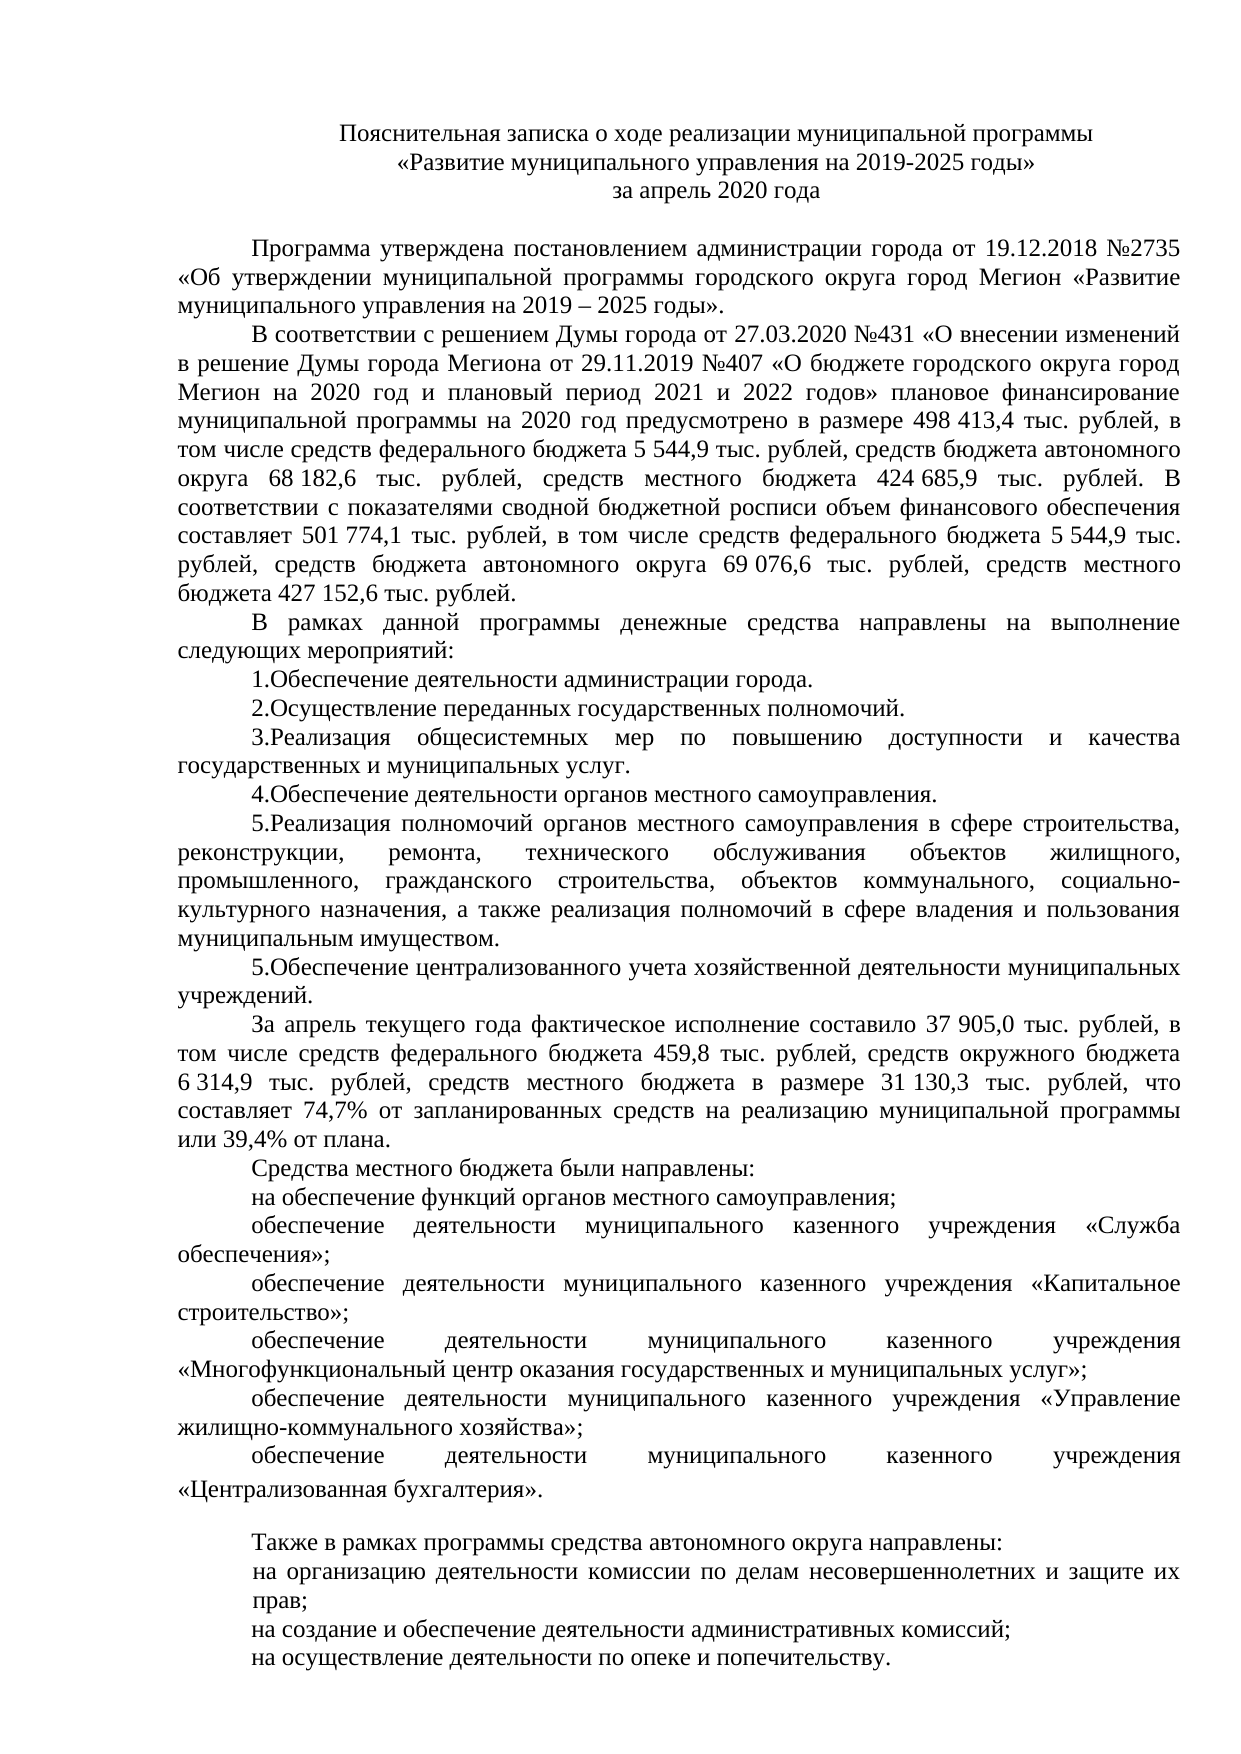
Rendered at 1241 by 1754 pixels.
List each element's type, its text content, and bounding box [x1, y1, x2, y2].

text Также в рамках программы средства автономного округа направлены: [177, 1527, 1181, 1556]
text 5.Реализация полномочий органов местного самоуправления в сфере строительства, реконструкции, ремонта, технического обслуживания объектов жилищного, промышленного, гражданского строительства, объектов коммунального, социально-культурного назначения, а также реализация полномочий в сфере владения и пользования муниципальным имуществом. [177, 808, 1181, 952]
text 4.Обеспечение деятельности органов местного самоуправления. [177, 779, 1181, 808]
list За апрель текущего года фактическое исполнение составило 37 905,0 тыс. рублей, в том числе средств федерального бюджета 459,8 тыс. рублей, средств окружного бюджета 6 314,9 тыс. рублей, средств местного бюджета в размере 31 130,3 тыс. рублей, что составляет 74,7% от запланированных средств на реализацию муниципальной программы или 39,4% от плана. [177, 1009, 1181, 1153]
list на организацию деятельности комиссии по делам несовершеннолетних и защите их прав; [252, 1556, 1181, 1614]
text 2.Осуществление переданных государственных полномочий. [177, 693, 1181, 722]
text «Развитие муниципального управления на 2019-2025 годы» [177, 147, 1181, 176]
list В рамках данной программы денежные средства направлены на выполнение следующих мероприятий: [177, 607, 1181, 664]
text Программа утверждена постановлением администрации города от 19.12.2018 №2735 «Об утверждении муниципальной программы городского округа город Мегион «Развитие муниципального управления на 2019 – 2025 годы». [177, 233, 1181, 319]
text на создание и обеспечение деятельности административных комиссий; [177, 1614, 1181, 1642]
text обеспечение деятельности муниципального казенного учреждения «Централизованная бухгалтерия». [177, 1441, 1181, 1502]
text Пояснительная записка о ходе реализации муниципальной программы [177, 118, 1181, 147]
text 3.Реализация общесистемных мер по повышению доступности и качества государственных и муниципальных услуг. [177, 722, 1181, 779]
text на осуществление деятельности по опеке и попечительству. [177, 1642, 1181, 1671]
text обеспечение деятельности муниципального казенного учреждения «Капитальное строительство»; [177, 1268, 1181, 1326]
text Средства местного бюджета были направлены: [177, 1153, 1181, 1182]
text обеспечение деятельности муниципального казенного учреждения «Многофункциональный центр оказания государственных и муниципальных услуг»; [177, 1326, 1181, 1383]
text обеспечение деятельности муниципального казенного учреждения «Служба обеспечения»; [177, 1211, 1181, 1268]
text 1.Обеспечение деятельности администрации города. [177, 664, 1181, 693]
text на обеспечение функций органов местного самоуправления; [177, 1182, 1181, 1211]
text за апрель 2020 года [177, 176, 1181, 204]
text В соответствии с решением Думы города от 27.03.2020 №431 «О внесении изменений в решение Думы города Мегиона от 29.11.2019 №407 «О бюджете городского округа город Мегион на 2020 год и плановый период 2021 и 2022 годов» плановое финансирование муниципальной программы на 2020 год предусмотрено в размере 498 413,4 тыс. рублей, в том числе средств федерального бюджета 5 544,9 тыс. рублей, средств бюджета автономного округа 68 182,6 тыс. рублей, средств местного бюджета 424 685,9 тыс. рублей. В соответствии с показателями сводной бюджетной росписи объем финансового обеспечения составляет 501 774,1 тыс. рублей, в том числе средств федерального бюджета 5 544,9 тыс. рублей, средств бюджета автономного округа 69 076,6 тыс. рублей, средств местного бюджета 427 152,6 тыс. рублей. [177, 319, 1181, 607]
text 5.Обеспечение централизованного учета хозяйственной деятельности муниципальных учреждений. [177, 952, 1181, 1009]
text обеспечение деятельности муниципального казенного учреждения «Управление жилищно-коммунального хозяйства»; [177, 1383, 1181, 1441]
